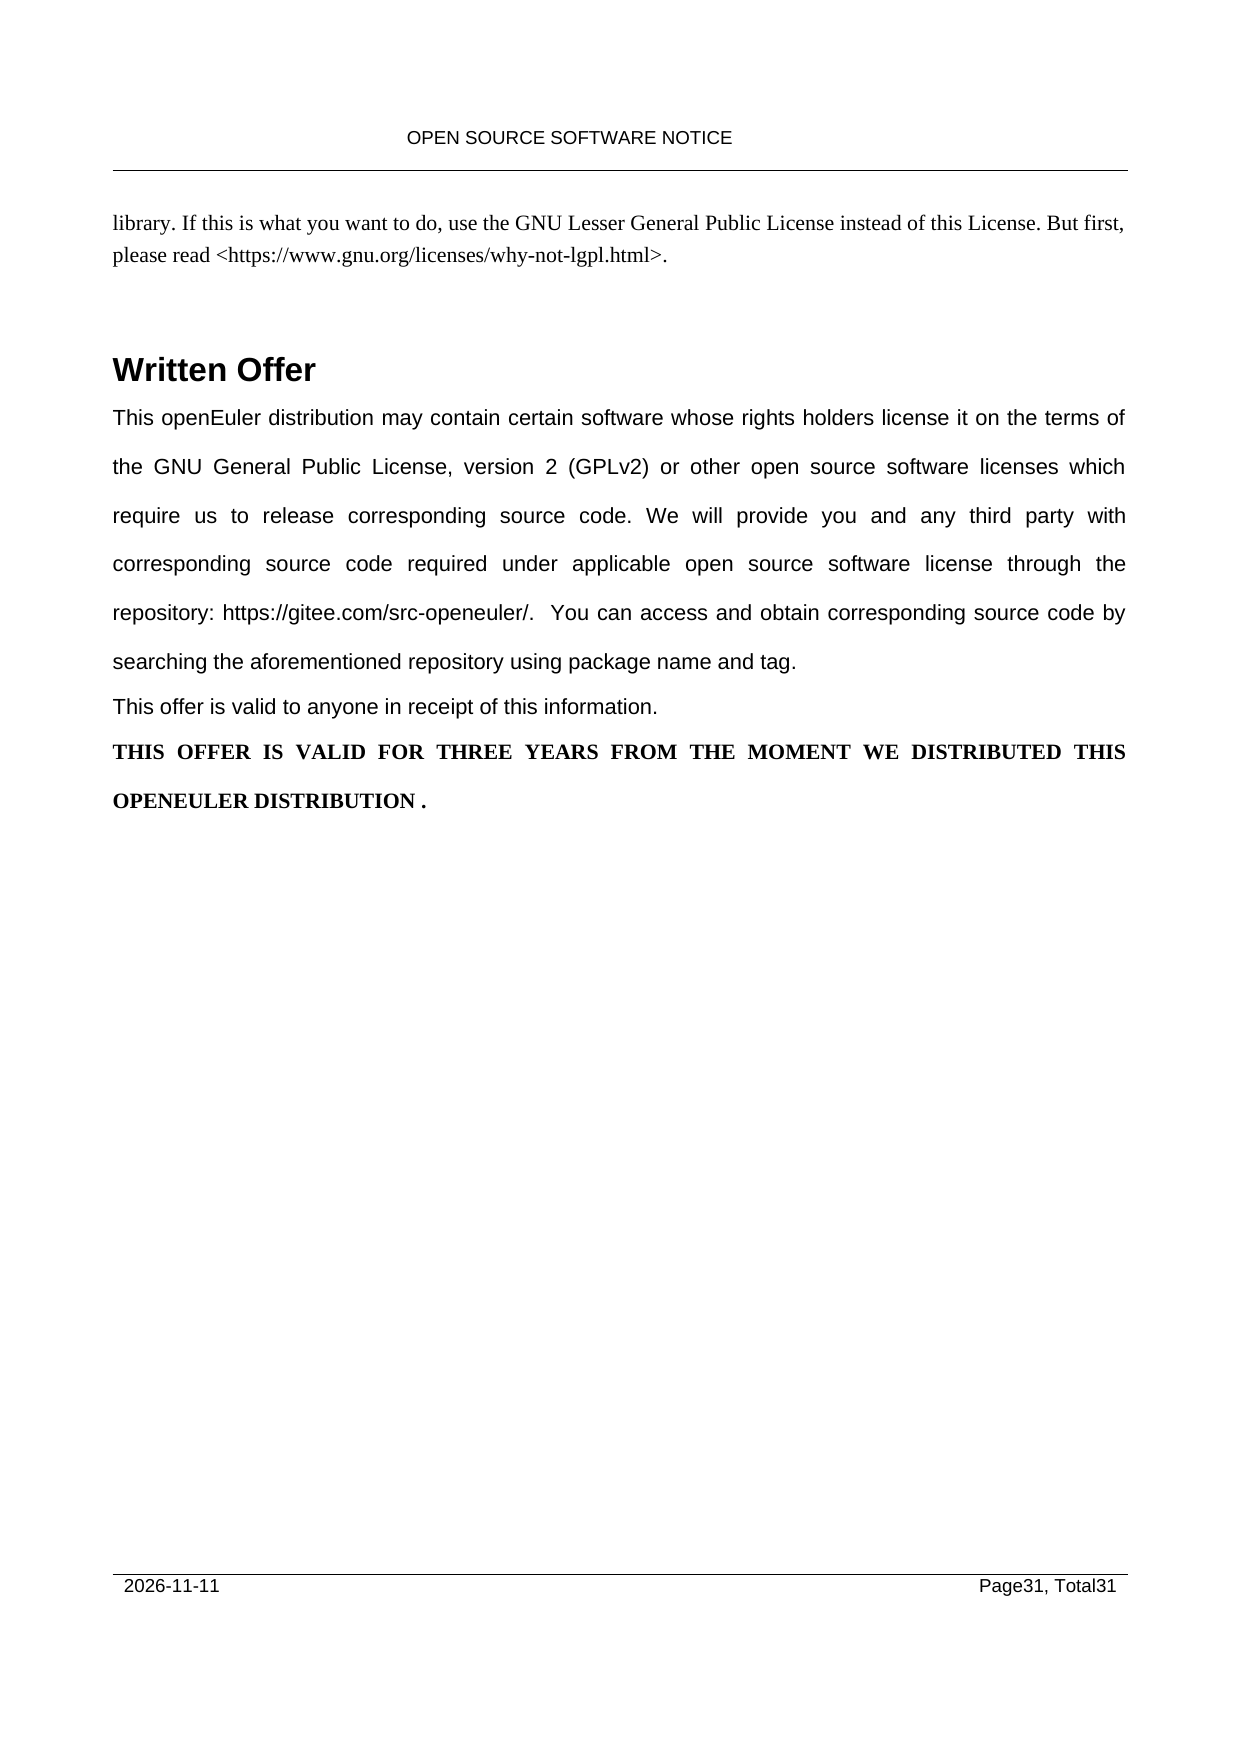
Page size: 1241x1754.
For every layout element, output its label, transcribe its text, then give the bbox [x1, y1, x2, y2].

text THIS OFFER IS VALID FOR THREE YEARS FROM THE MOMENT WE DISTRIBUTED THIS OPENEULER DISTRIBUTION . [112, 735, 1128, 817]
text Written Offer [112, 336, 1128, 401]
text This openEuler distribution may contain certain software whose rights holders license it on the terms of the GNU General Public License, version 2 (GPLv2) or other open source software licenses which require us to release corresponding source code. We will provide you and any third party with corresponding source code required under applicable open source software license through the repository: https://gitee.com/src-openeuler/. You can access and obtain corresponding source code by searching the aforementioned repository using package name and tag. [112, 401, 1128, 678]
text This offer is valid to anyone in receipt of this information. [112, 690, 1128, 723]
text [112, 206, 1128, 271]
